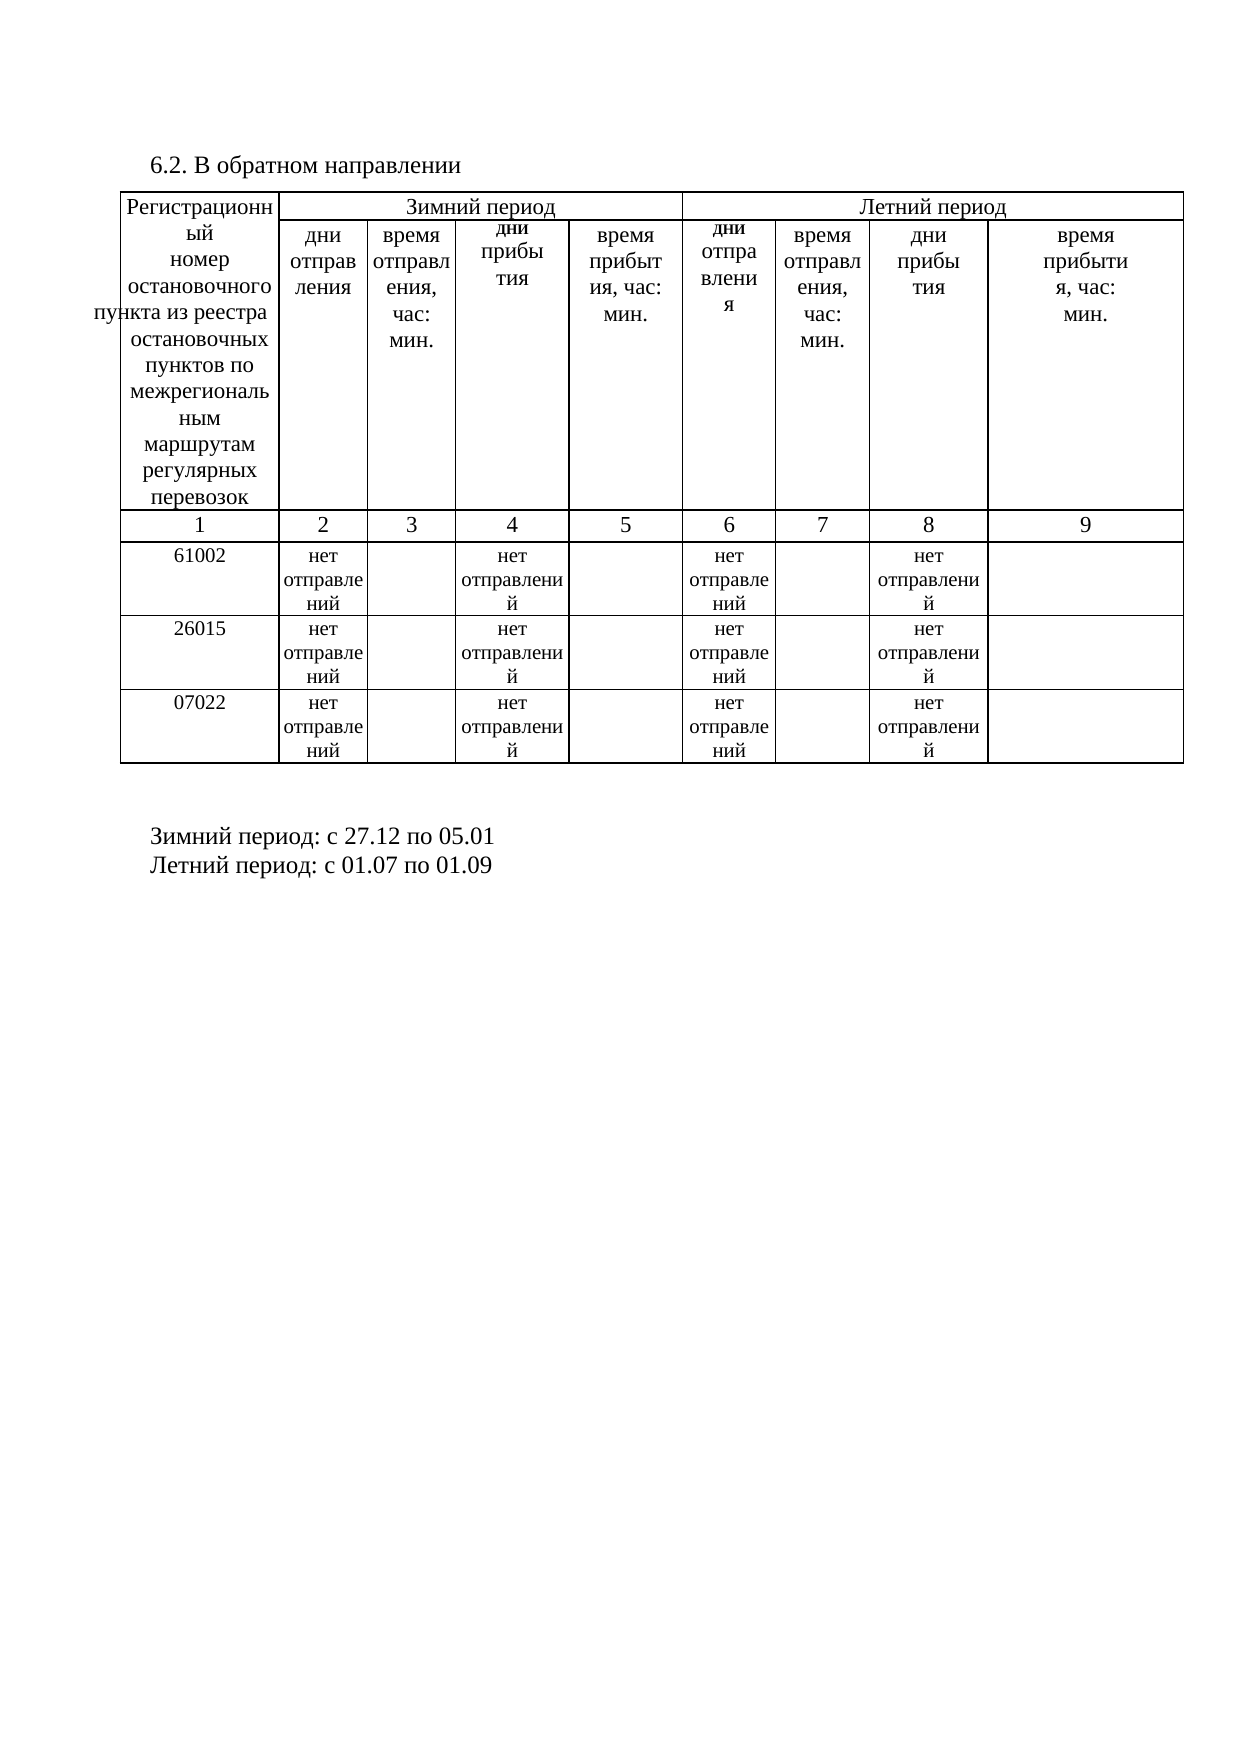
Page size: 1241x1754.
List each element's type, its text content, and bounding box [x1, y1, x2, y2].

table_cell нет отправлений [456, 616, 568, 688]
table_cell 07022 [121, 690, 278, 762]
table_cell нет отправлений [280, 543, 367, 615]
table_cell 3 [368, 511, 455, 541]
table_cell ДНИ отпра влени я [683, 221, 775, 509]
table_cell [776, 690, 869, 762]
table_cell [989, 690, 1183, 762]
table_cell 26015 [121, 616, 278, 688]
table_cell дни отправ ления [280, 221, 367, 509]
table_cell 5 [570, 511, 682, 541]
table_cell время прибыт ия, час: мин. [570, 221, 682, 509]
table_cell дни прибы тия [870, 221, 987, 509]
table_cell 8 [870, 511, 987, 541]
table_cell 2 [280, 511, 367, 541]
table_cell [989, 543, 1183, 615]
table_cell [570, 690, 682, 762]
table_cell нет отправлений [870, 543, 987, 615]
table_cell время отправл ения, час: мин. [776, 221, 869, 509]
table_cell нет отправлений [683, 543, 775, 615]
table_cell нет отправлений [456, 690, 568, 762]
table_cell 9 [989, 511, 1183, 541]
table_cell 4 [456, 511, 568, 541]
table_cell [368, 690, 455, 762]
table_cell нет отправлений [683, 690, 775, 762]
text Зимний период: с 27.12 по 05.01 [150, 821, 1090, 850]
table_header Зимний период [280, 193, 682, 219]
table_cell [570, 616, 682, 688]
table_cell [989, 616, 1183, 688]
table_cell [368, 616, 455, 688]
table_cell [570, 543, 682, 615]
table_cell [368, 543, 455, 615]
table_header Регистрационный номер остановочного пункта из реестра остановочных пунктов по межрегиональным маршрутам регулярных перевозок [121, 193, 278, 509]
table_cell 1 [121, 511, 278, 541]
table_cell нет отправлений [280, 690, 367, 762]
table_cell нет отправлений [870, 690, 987, 762]
table_cell нет отправлений [280, 616, 367, 688]
table_header Летний период [683, 193, 1183, 219]
table_cell [776, 543, 869, 615]
table_cell время прибыти я, час: мин. [989, 221, 1183, 509]
table_cell нет отправлений [870, 616, 987, 688]
table_cell время отправл ения, час: мин. [368, 221, 455, 509]
table_cell 61002 [121, 543, 278, 615]
text 6.2. В обратном направлении [150, 150, 1090, 179]
table_cell нет отправлений [456, 543, 568, 615]
table_cell 7 [776, 511, 869, 541]
table_cell ДНИ прибы тия [456, 221, 568, 509]
table_cell [776, 616, 869, 688]
text Летний период: с 01.07 по 01.09 [150, 850, 1090, 879]
table_cell нет отправлений [683, 616, 775, 688]
table_cell 6 [683, 511, 775, 541]
